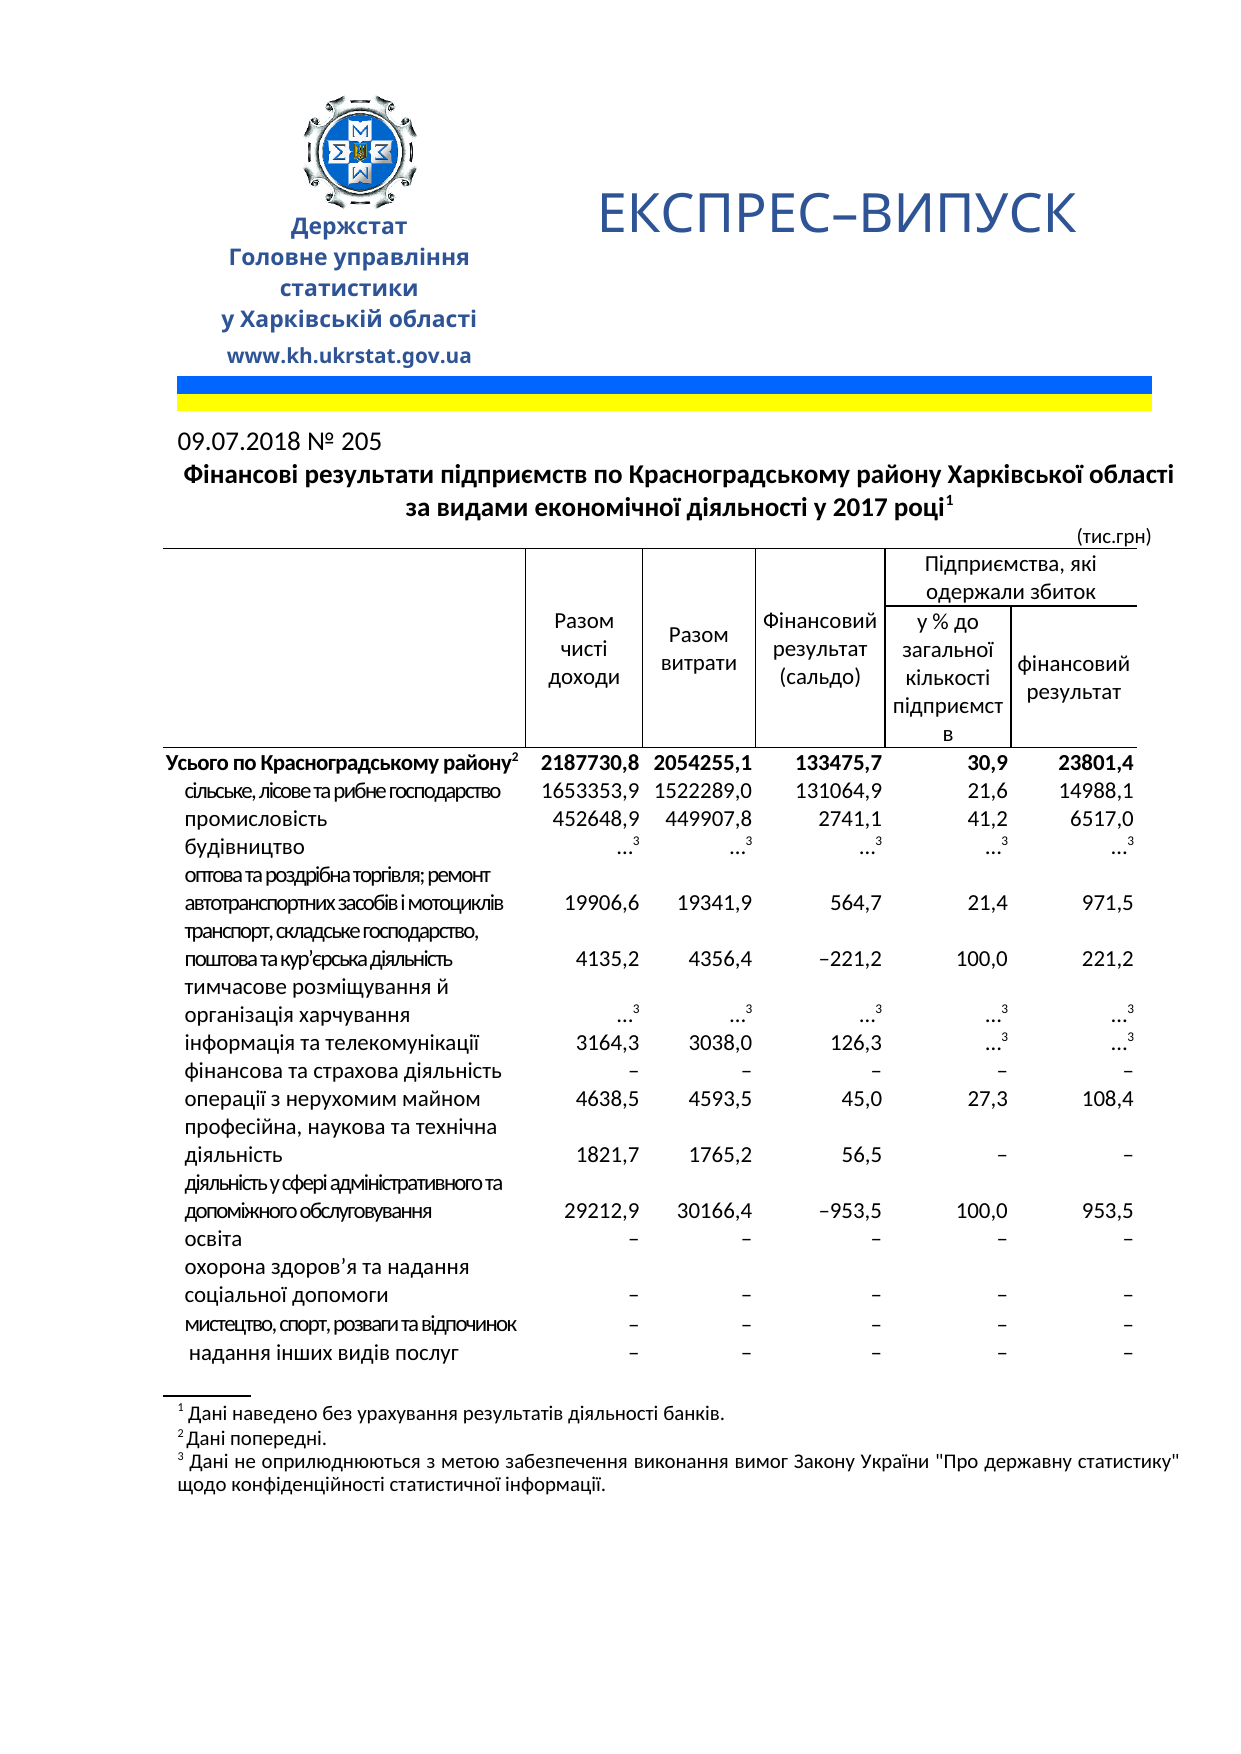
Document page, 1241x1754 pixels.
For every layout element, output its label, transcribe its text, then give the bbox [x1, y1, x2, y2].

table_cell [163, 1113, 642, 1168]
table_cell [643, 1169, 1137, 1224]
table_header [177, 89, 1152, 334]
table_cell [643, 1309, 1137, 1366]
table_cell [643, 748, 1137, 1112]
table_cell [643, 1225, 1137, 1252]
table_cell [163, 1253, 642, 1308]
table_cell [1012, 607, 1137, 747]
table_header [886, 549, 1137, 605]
text (тис.грн) [177, 523, 1152, 548]
text Фінансові результати підприємств по Красноградському району Харківської області за видами економічної діяльності у 2017 році1 [177, 457, 1181, 523]
text 1 Дані наведено без урахування результатів діяльності банків. [177, 1400, 1152, 1425]
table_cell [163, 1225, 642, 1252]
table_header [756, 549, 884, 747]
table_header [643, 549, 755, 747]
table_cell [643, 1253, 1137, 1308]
text 09.07.2018 № 205 [177, 424, 1152, 457]
text 2 Дані попередні. [177, 1425, 1152, 1451]
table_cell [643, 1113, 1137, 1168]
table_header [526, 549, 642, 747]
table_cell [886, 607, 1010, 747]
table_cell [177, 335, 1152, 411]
picture [302, 95, 418, 210]
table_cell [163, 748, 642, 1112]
text 3 Дані не оприлюднюються з метою забезпечення виконання вимог Закону України "Про державну статистику" щодо конфіденційності статистичної інформації. [177, 1451, 1181, 1496]
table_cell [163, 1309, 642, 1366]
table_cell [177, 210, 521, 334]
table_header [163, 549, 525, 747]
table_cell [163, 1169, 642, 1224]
